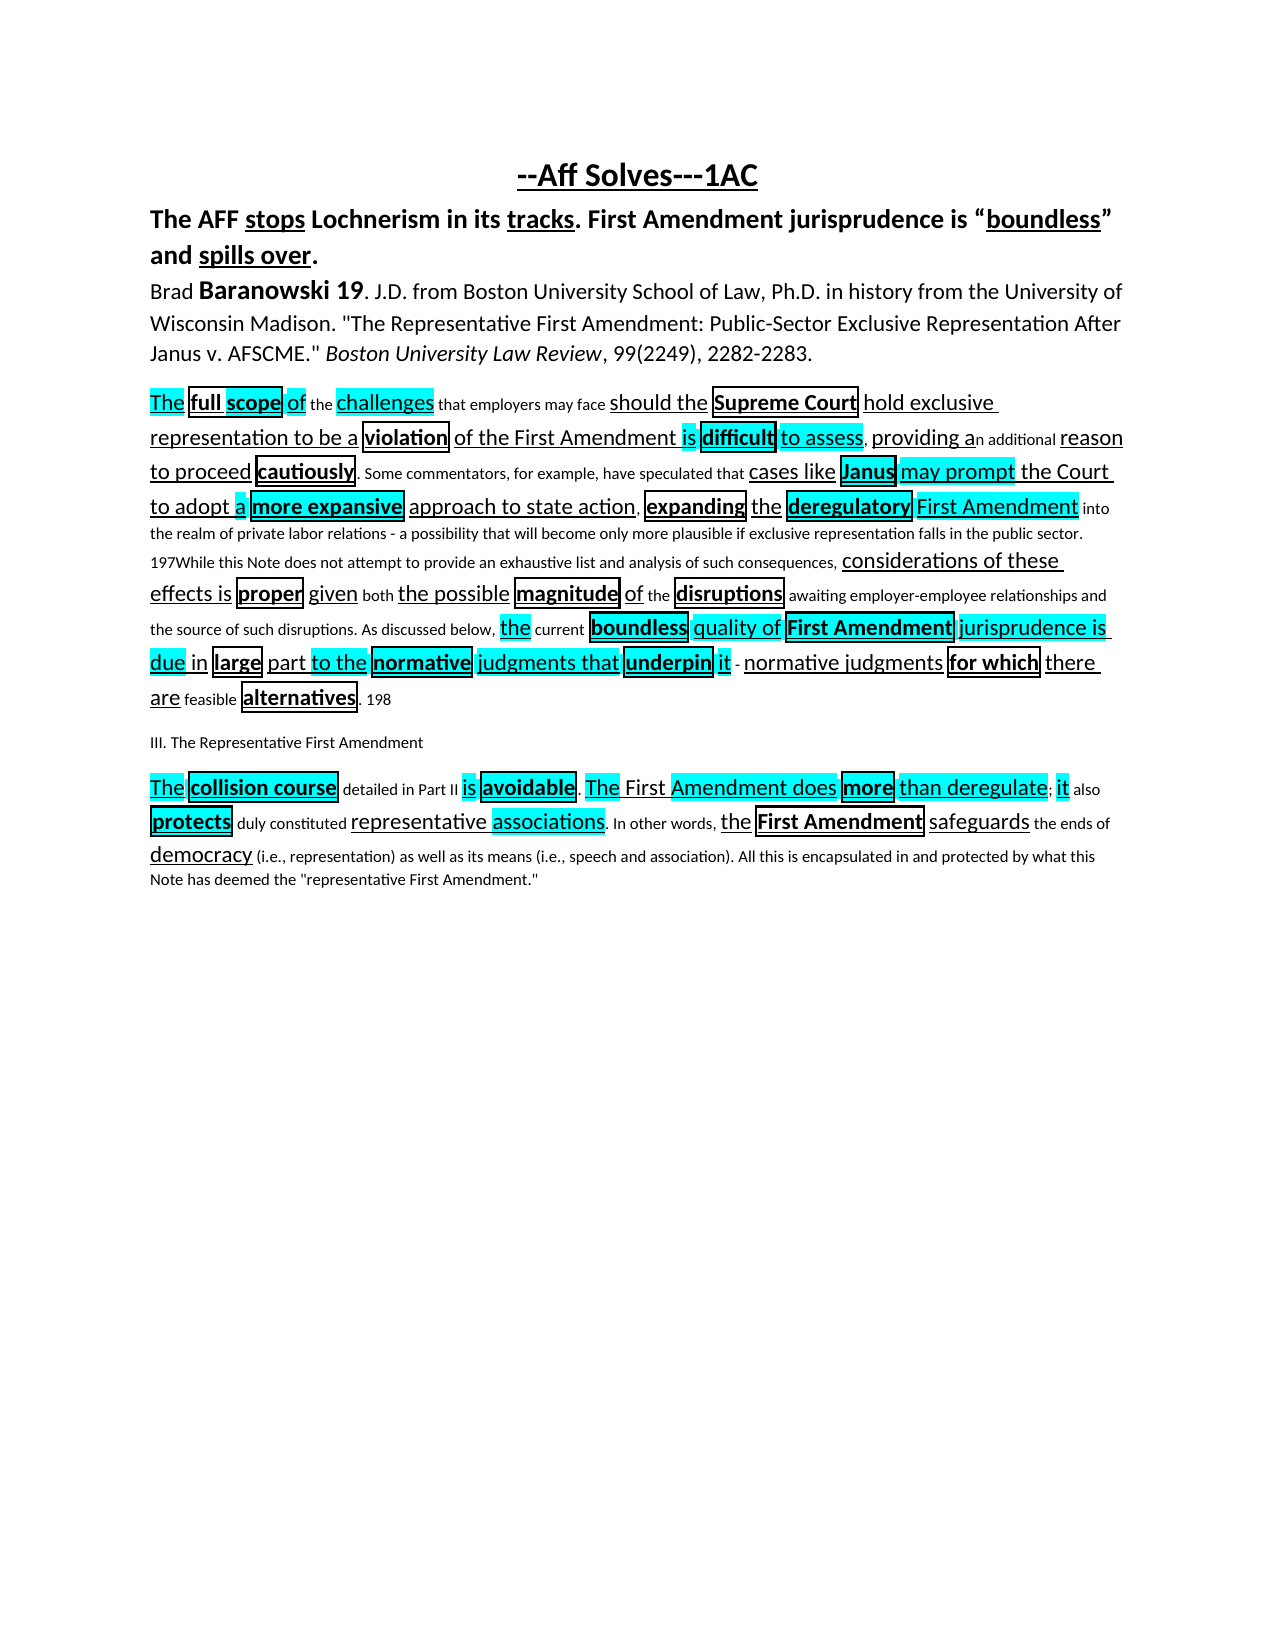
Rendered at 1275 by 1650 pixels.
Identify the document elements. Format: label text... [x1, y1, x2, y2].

text III. The Representative First Amendment [150, 732, 1125, 752]
text Brad Baranowski 19. J.D. from Boston University School of Law, Ph.D. in history from the University of Wisconsin Madison. "The Representative First Amendment: Public-Sector Exclusive Representation After Janus v. AFSCME." Boston University Law Review, 99(2249), 2282-2283. [150, 273, 1125, 367]
text The full scope of the challenges that employers may face should the Supreme Court hold exclusive representation to be a violation of the First Amendment is difficult to assess, providing an additional reason to proceed cautiously. Some commentators, for example, have speculated that cases like Janus may prompt the Court to adopt a more expansive approach to state action, expanding the deregulatory First Amendment into the realm of private labor relations - a possibility that will become only more plausible if exclusive representation falls in the public sector. 197While this Note does not attempt to provide an exhaustive list and analysis of such consequences, considerations of these effects is proper given both the possible magnitude of the disruptions awaiting employer-employee relationships and the source of such disruptions. As discussed below, the current boundless quality of First Amendment jurisprudence is due in large part to the normative judgments that underpin it - normative judgments for which there are feasible alternatives. 198 [150, 386, 1125, 713]
subtitle The AFF stops Lochnerism in its tracks. First Amendment jurisprudence is “boundless” and spills over. [150, 202, 1125, 271]
text The collision course detailed in Part II is avoidable. The First Amendment does more than deregulate; it also protects duly constituted representative associations. In other words, the First Amendment safeguards the ends of democracy (i.e., representation) as well as its means (i.e., speech and association). All this is encapsulated in and protected by what this Note has deemed the "representative First Amendment." [150, 771, 1125, 889]
subtitle --Aff Solves---1AC [150, 154, 1125, 195]
